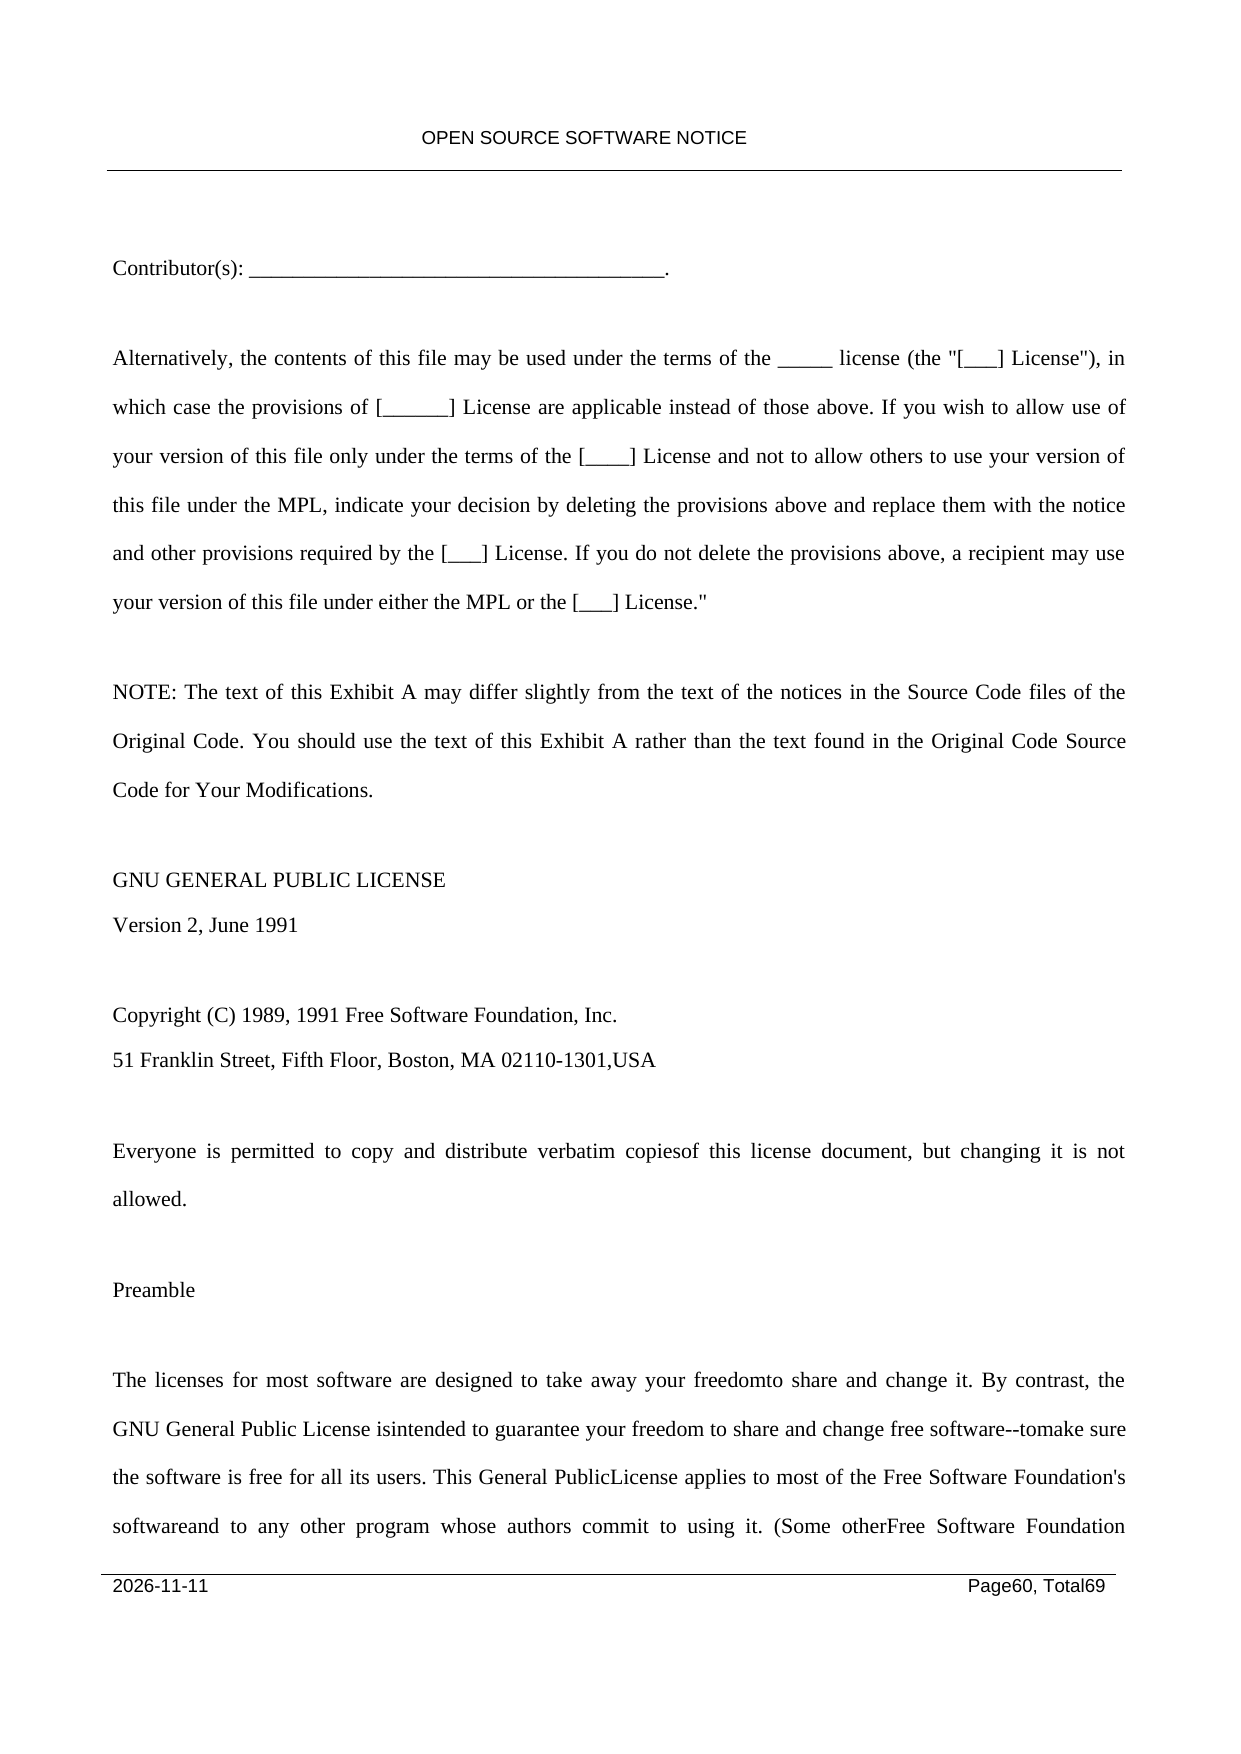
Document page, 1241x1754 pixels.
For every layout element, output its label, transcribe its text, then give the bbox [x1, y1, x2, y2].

text GNU GENERAL PUBLIC LICENSE [112, 863, 1128, 896]
text Contributor(s): ______________________________________. [112, 251, 1128, 284]
text Everyone is permitted to copy and distribute verbatim copiesof this license document, but changing it is not allowed. [112, 1134, 1128, 1215]
text Copyright (C) 1989, 1991 Free Software Foundation, Inc. [112, 999, 1128, 1031]
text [112, 1363, 1128, 1542]
text 51 Franklin Street, Fifth Floor, Boston, MA 02110-1301,USA [112, 1044, 1128, 1076]
text Preamble [112, 1273, 1128, 1305]
text NOTE: The text of this Exhibit A may differ slightly from the text of the notices in the Source Code files of the Original Code. You should use the text of this Exhibit A rather than the text found in the Original Code Source Code for Your Modifications. [112, 676, 1128, 806]
text Version 2, June 1991 [112, 908, 1128, 941]
text Alternatively, the contents of this file may be used under the terms of the _____ license (the "[___] License"), in which case the provisions of [______] License are applicable instead of those above. If you wish to allow use of your version of this file only under the terms of the [____] License and not to allow others to use your version of this file under the MPL, indicate your decision by deleting the provisions above and replace them with the notice and other provisions required by the [___] License. If you do not delete the provisions above, a recipient may use your version of this file under either the MPL or the [___] License." [112, 342, 1128, 618]
